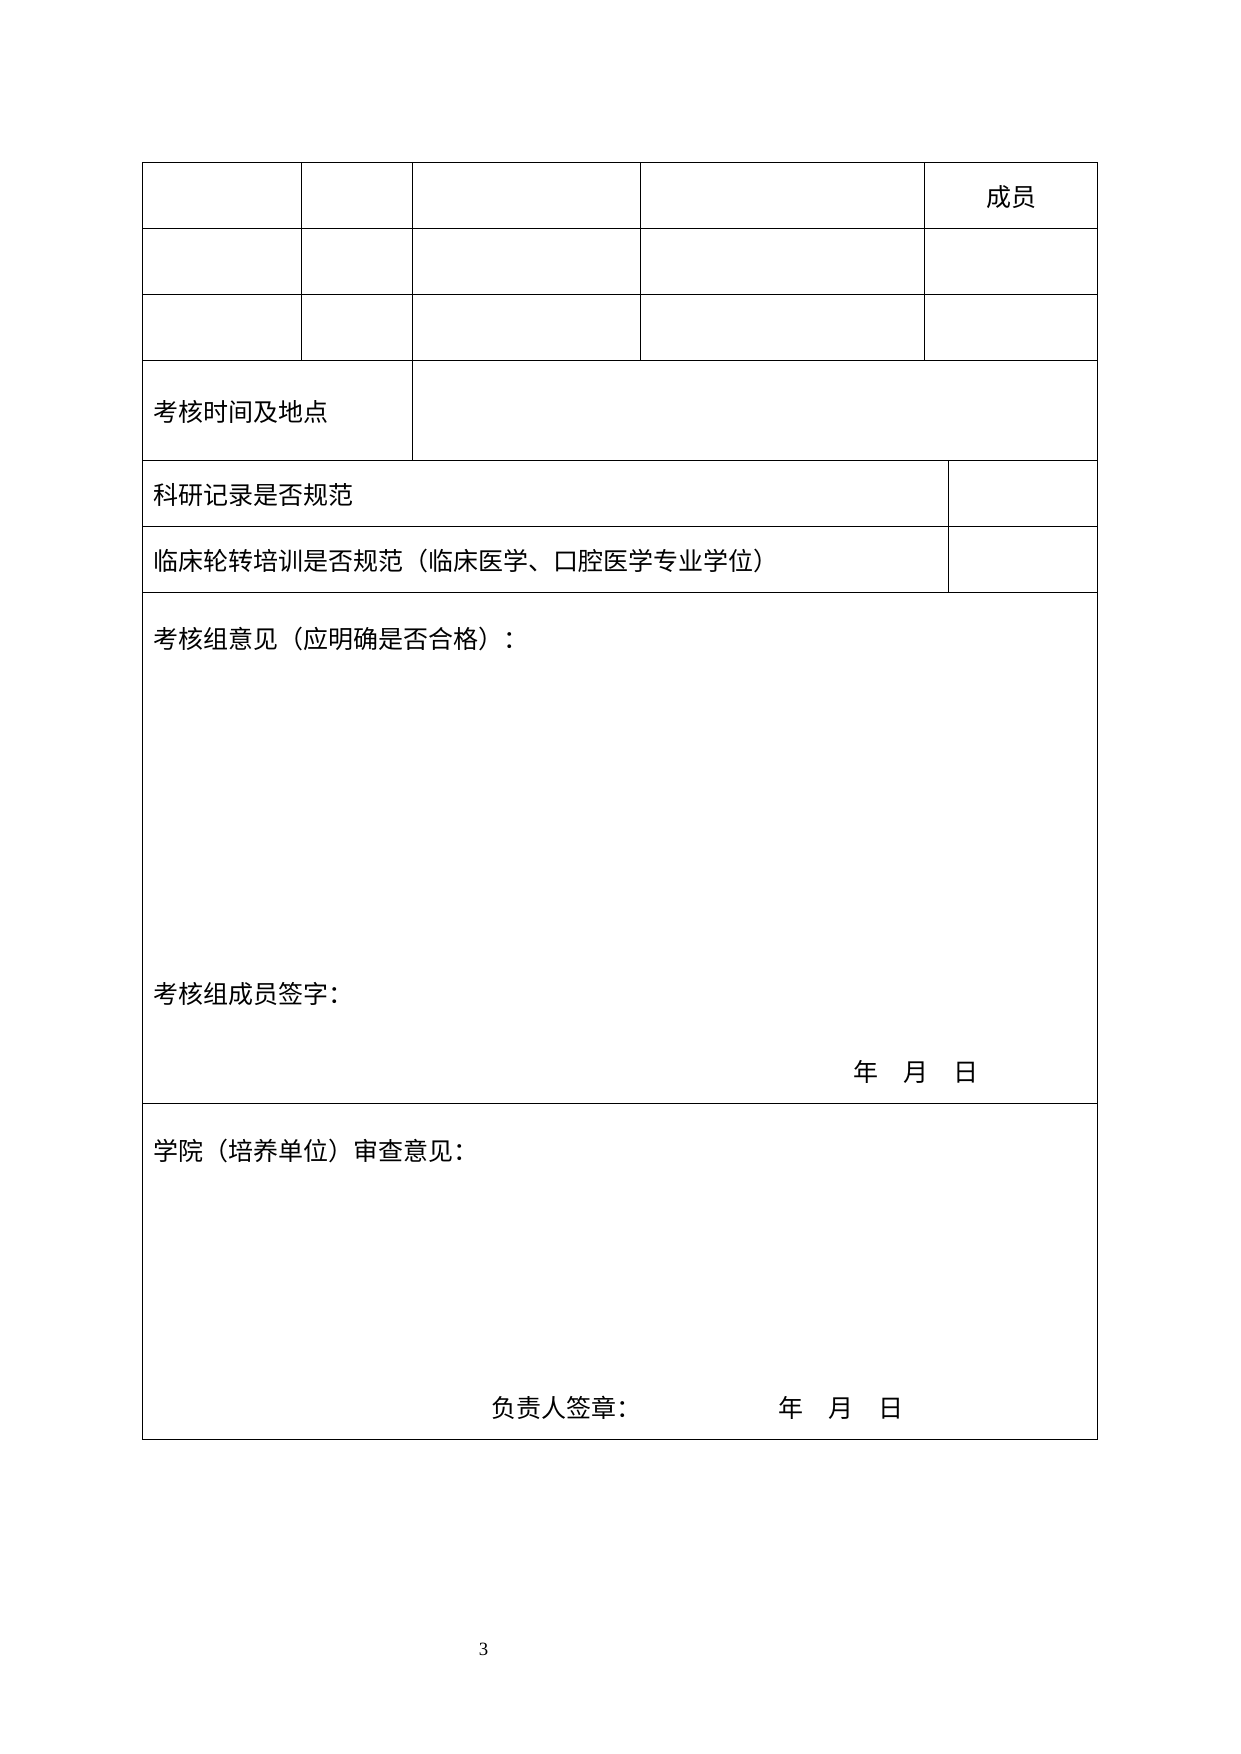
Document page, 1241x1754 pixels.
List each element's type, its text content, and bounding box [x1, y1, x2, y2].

table_cell [925, 295, 1097, 360]
table_cell [641, 295, 924, 360]
table_cell 科研记录是否规范 [143, 461, 948, 526]
table_cell 临床轮转培训是否规范（临床医学、口腔医学专业学位） [143, 527, 948, 592]
table_cell [413, 295, 640, 360]
table_cell [413, 361, 1097, 460]
table_cell [413, 163, 640, 228]
table_cell [641, 163, 924, 228]
table_cell [949, 461, 1097, 526]
table_cell [925, 229, 1097, 294]
table_cell [302, 163, 412, 228]
table_cell 成员 [925, 163, 1097, 228]
table_cell 学院（培养单位）审查意见： 负责人签章： 年 月 日 [143, 1104, 1097, 1439]
table_cell [143, 229, 301, 294]
table_cell [143, 295, 301, 360]
table_cell [143, 163, 301, 228]
table_cell [302, 295, 412, 360]
table_cell 考核时间及地点 [143, 361, 412, 460]
table_cell [641, 229, 924, 294]
table_cell [413, 229, 640, 294]
table_cell [302, 229, 412, 294]
table_cell 考核组意见（应明确是否合格）： 考核组成员签字： 年 月 日 [143, 593, 1097, 1103]
table_cell [949, 527, 1097, 592]
